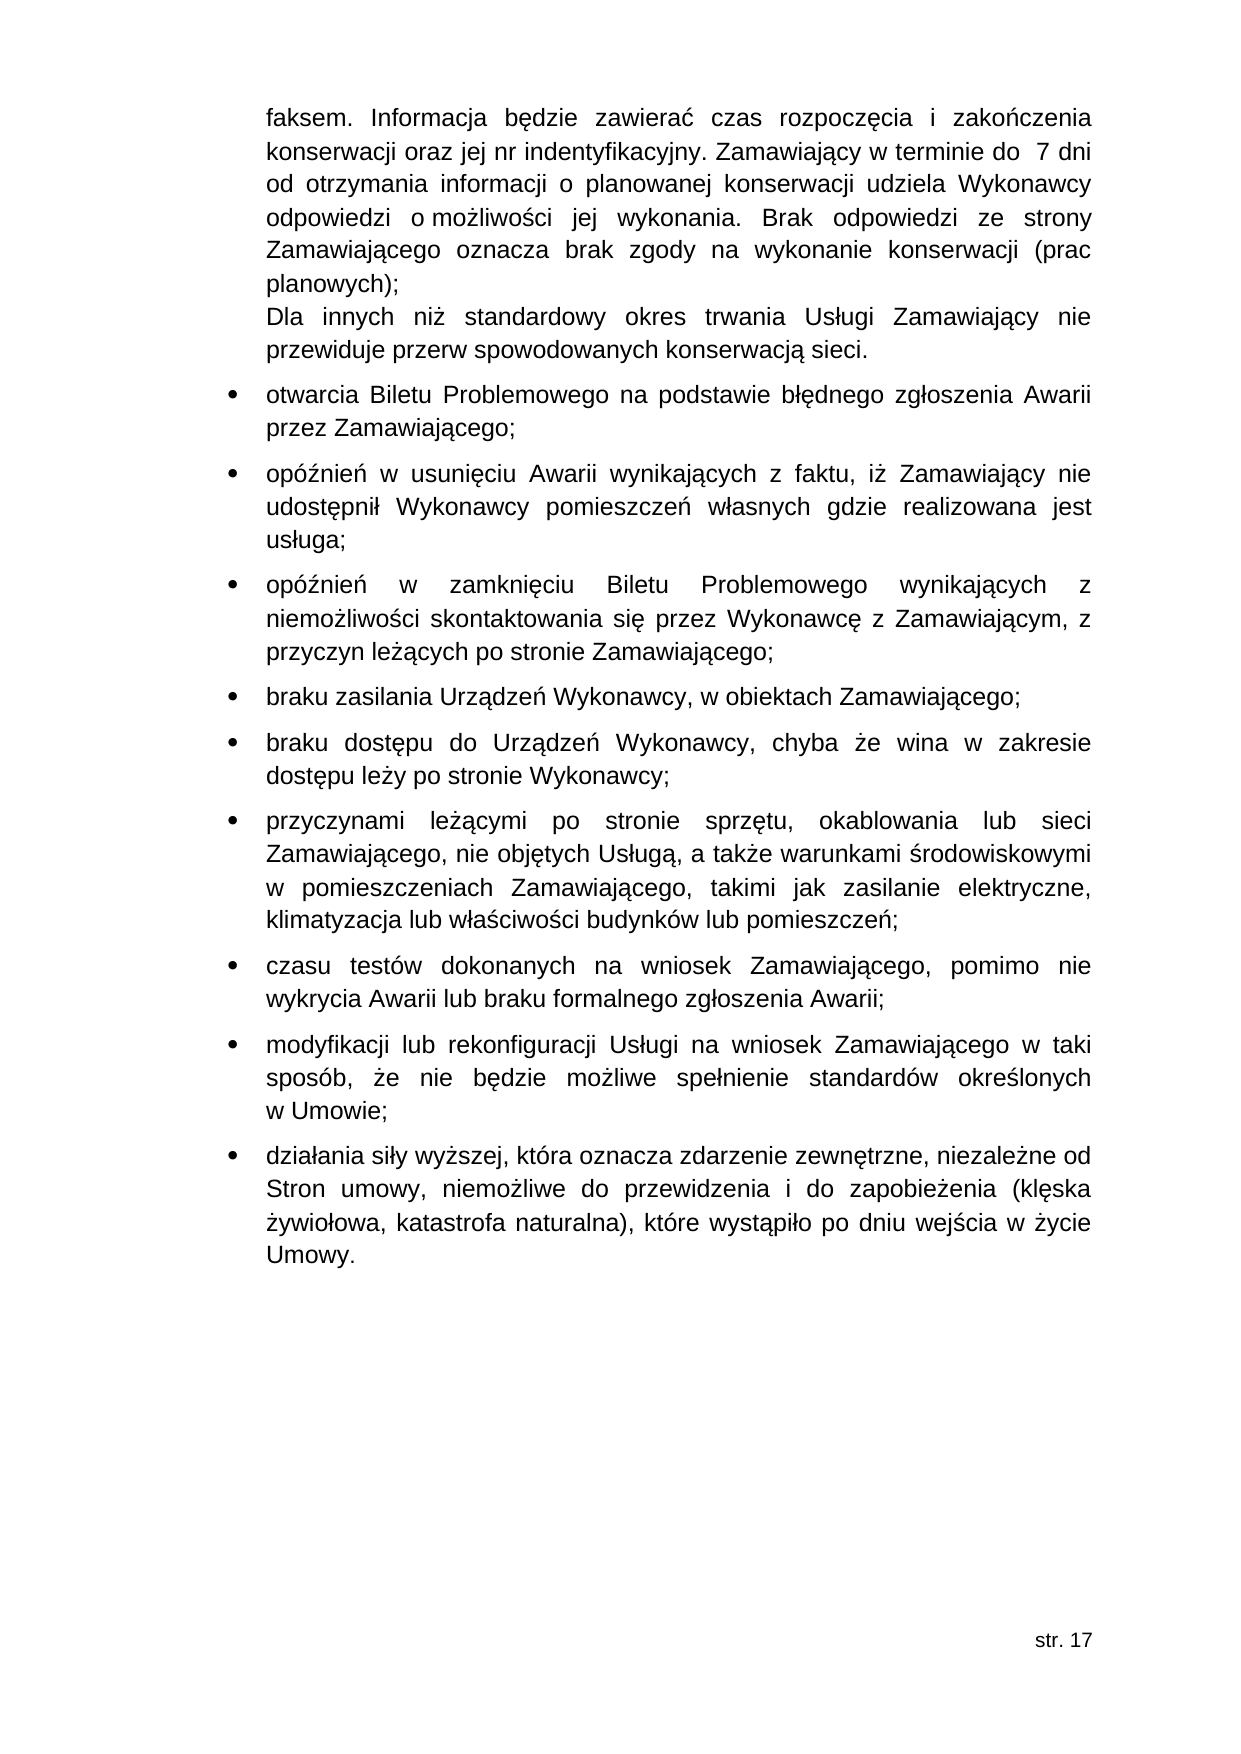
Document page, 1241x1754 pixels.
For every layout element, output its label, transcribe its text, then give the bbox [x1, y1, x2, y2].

list działania siły wyższej, która oznacza zdarzenie zewnętrzne, niezależne od Stron umowy, niemożliwe do przewidzenia i do zapobieżenia (klęska żywiołowa, katastrofa naturalna), które wystąpiło po dniu wejścia w życie Umowy. [228, 1141, 1093, 1269]
list braku dostępu do Urządzeń Wykonawcy, chyba że wina w zakresie dostępu leży po stronie Wykonawcy; [228, 728, 1093, 789]
list modyfikacji lub rekonfiguracji Usługi na wniosek Zamawiającego w taki sposób, że nie będzie możliwe spełnienie standardów określonych w Umowie; [228, 1030, 1093, 1124]
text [228, 103, 1093, 297]
list opóźnień w usunięciu Awarii wynikających z faktu, iż Zamawiający nie udostępnił Wykonawcy pomieszczeń własnych gdzie realizowana jest usługa; [228, 459, 1093, 554]
list otwarcia Biletu Problemowego na podstawie błędnego zgłoszenia Awarii przez Zamawiającego; [228, 380, 1093, 442]
text Dla innych niż standardowy okres trwania Usługi Zamawiający nie przewiduje przerw spowodowanych konserwacją sieci. [228, 302, 1093, 363]
list braku zasilania Urządzeń Wykonawcy, w obiektach Zamawiającego; [228, 682, 1093, 711]
list przyczynami leżącymi po stronie sprzętu, okablowania lub sieci Zamawiającego, nie objętych Usługą, a także warunkami środowiskowymi w pomieszczeniach Zamawiającego, takimi jak zasilanie elektryczne, klimatyzacja lub właściwości budynków lub pomieszczeń; [228, 806, 1093, 934]
list czasu testów dokonanych na wniosek Zamawiającego, pomimo nie wykrycia Awarii lub braku formalnego zgłoszenia Awarii; [228, 951, 1093, 1013]
list opóźnień w zamknięciu Biletu Problemowego wynikających z niemożliwości skontaktowania się przez Wykonawcę z Zamawiającym, z przyczyn leżących po stronie Zamawiającego; [228, 570, 1093, 665]
